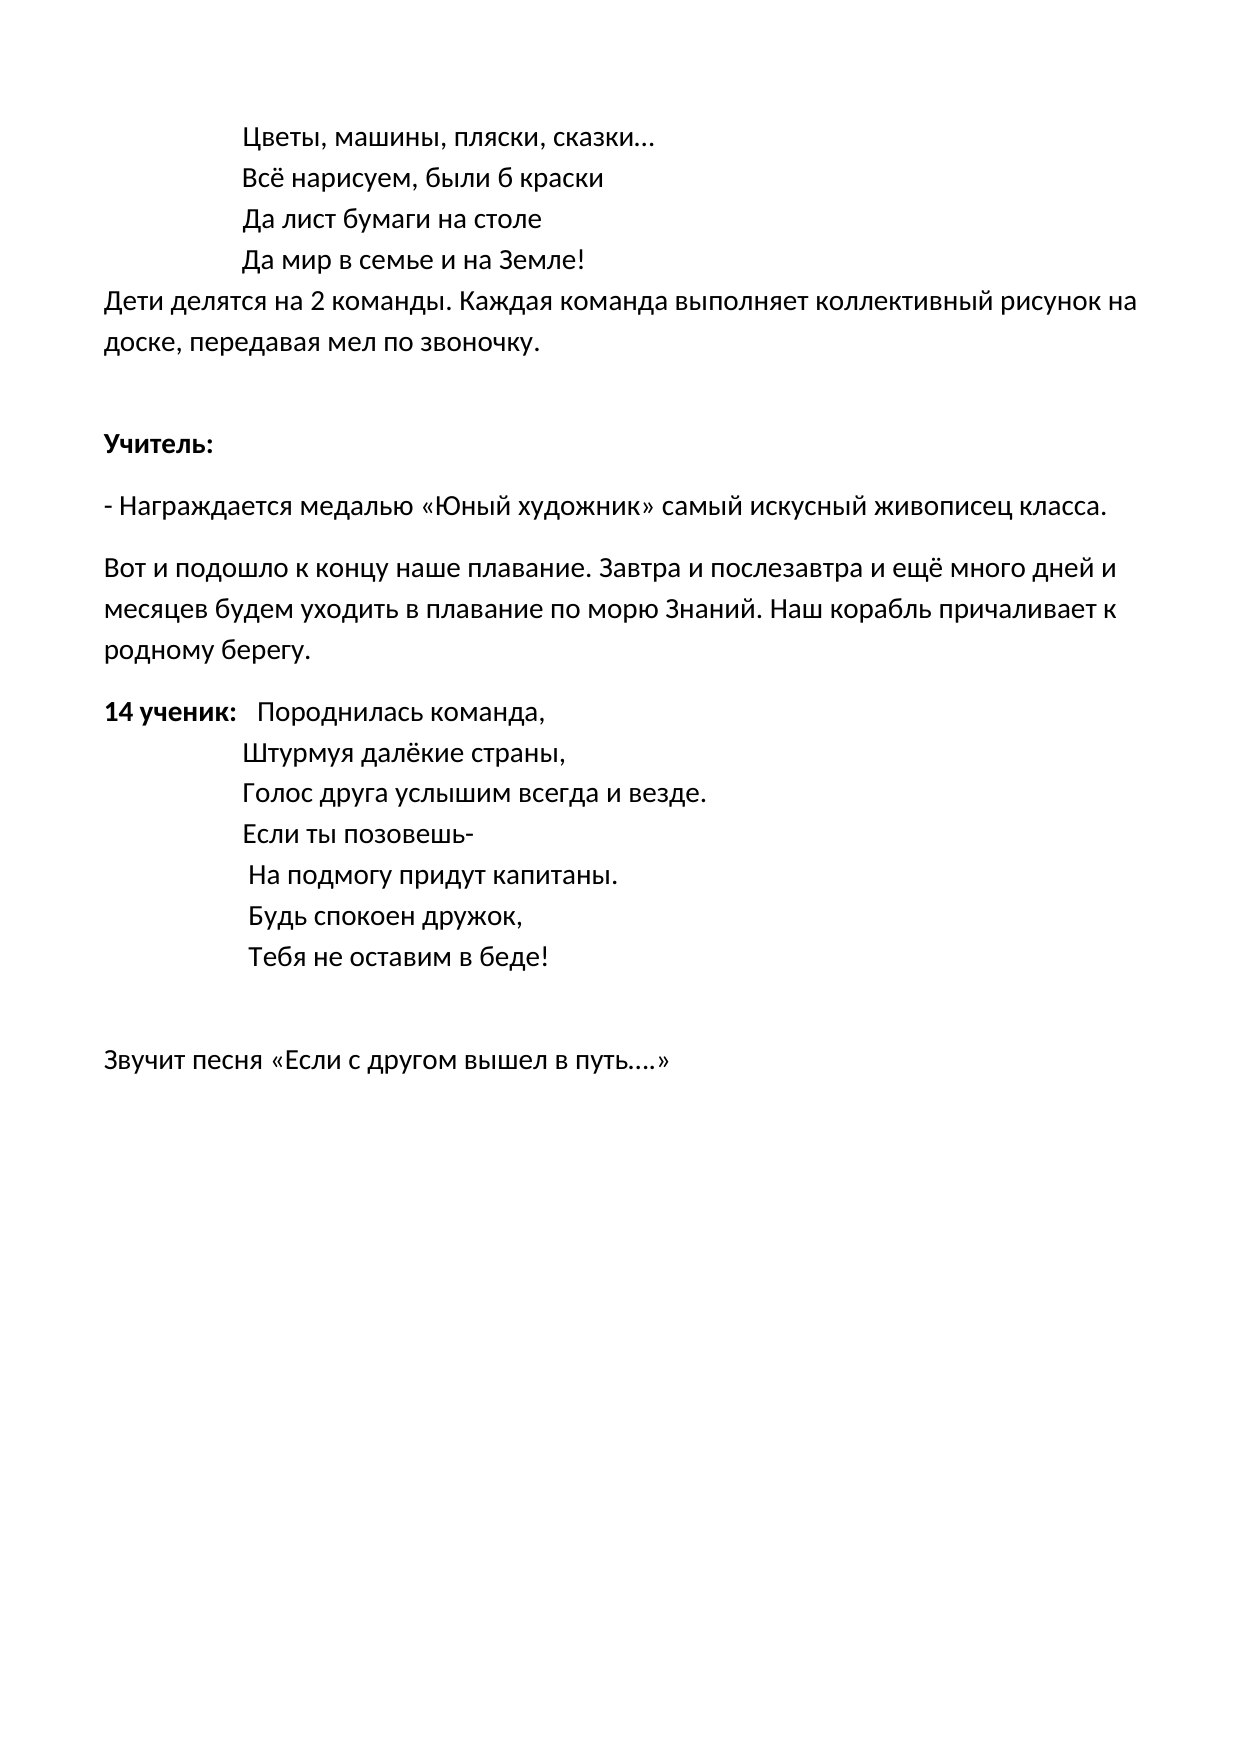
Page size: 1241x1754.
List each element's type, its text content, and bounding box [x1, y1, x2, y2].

text Голос друга услышим всегда и везде. [103, 774, 1152, 810]
text Учитель: [103, 426, 1152, 461]
text Звучит песня «Если с другом вышел в путь….» [103, 1041, 1152, 1077]
text На подмогу придут капитаны. [103, 856, 1152, 892]
text Дети делятся на 2 команды. Каждая команда выполняет коллективный рисунок на доске, передавая мел по звоночку. [103, 282, 1152, 358]
text Вот и подошло к концу наше плавание. Завтра и послезавтра и ещё много дней и месяцев будем уходить в плавание по морю Знаний. Наш корабль причаливает к родному берегу. [103, 549, 1152, 667]
text Тебя не оставим в беде! [103, 938, 1152, 974]
text Да лист бумаги на столе [103, 200, 1152, 236]
text Да мир в семье и на Земле! [103, 241, 1152, 277]
text Если ты позовешь- [103, 816, 1152, 851]
text 14 ученик: Породнилась команда, [103, 693, 1152, 728]
text Цветы, машины, пляски, сказки… [103, 118, 1152, 154]
text Будь спокоен дружок, [103, 897, 1152, 933]
text Штурмуя далёкие страны, [103, 734, 1152, 769]
text Всё нарисуем, были б краски [103, 159, 1152, 195]
text - Награждается медалью «Юный художник» самый искусный живописец класса. [103, 487, 1152, 523]
